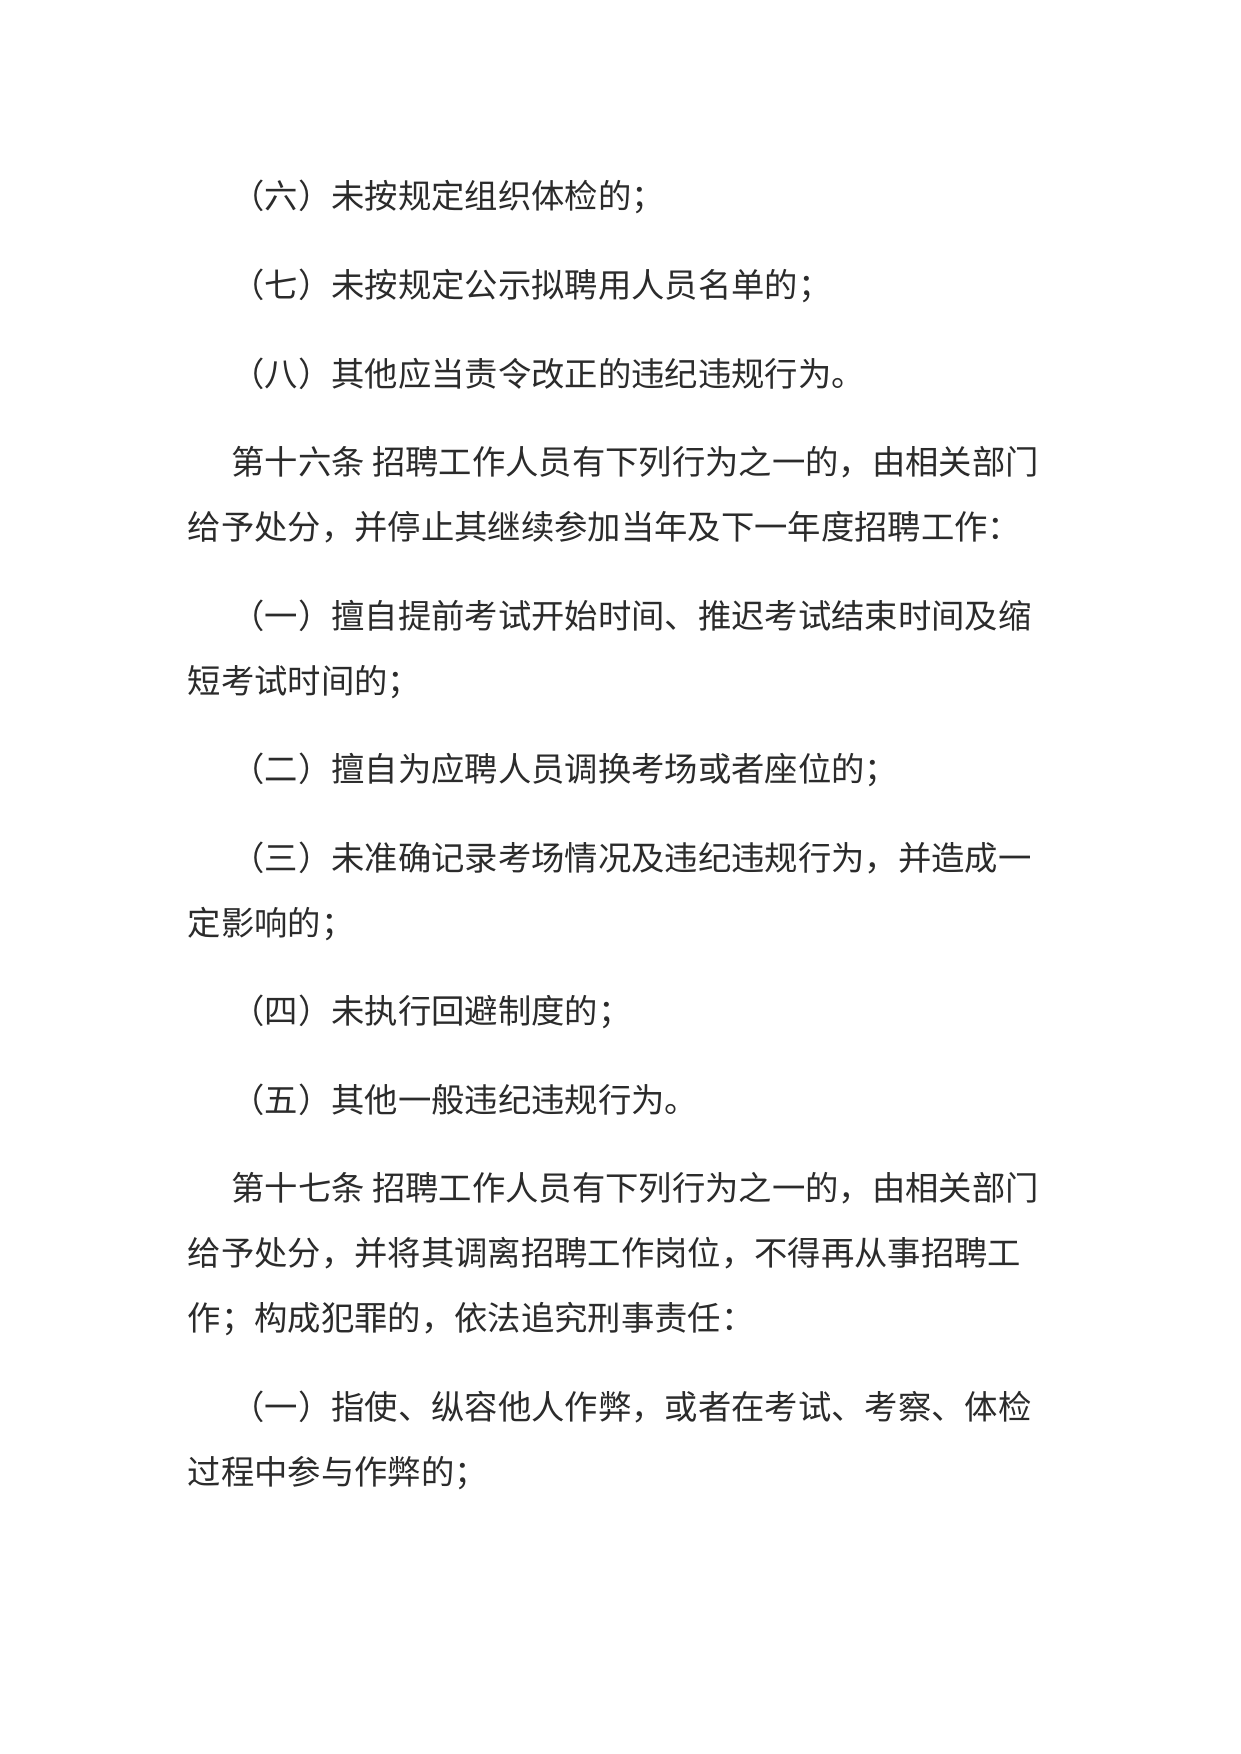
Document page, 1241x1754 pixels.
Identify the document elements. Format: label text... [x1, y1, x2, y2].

text 第十七条 招聘工作人员有下列行为之一的，由相关部门给予处分，并将其调离招聘工作岗位，不得再从事招聘工作；构成犯罪的，依法追究刑事责任： [187, 1154, 1053, 1349]
text （三）未准确记录考场情况及违纪违规行为，并造成一定影响的； [187, 823, 1053, 953]
text 第十六条 招聘工作人员有下列行为之一的，由相关部门给予处分，并停止其继续参加当年及下一年度招聘工作： [187, 428, 1053, 558]
text （六）未按规定组织体检的； [187, 162, 1053, 227]
text （一）擅自提前考试开始时间、推迟考试结束时间及缩短考试时间的； [187, 581, 1053, 711]
text （八）其他应当责令改正的违纪违规行为。 [187, 339, 1053, 404]
text （一）指使、纵容他人作弊，或者在考试、考察、体检过程中参与作弊的； [187, 1372, 1053, 1502]
text （五）其他一般违纪违规行为。 [187, 1065, 1053, 1130]
text （四）未执行回避制度的； [187, 977, 1053, 1042]
text （二）擅自为应聘人员调换考场或者座位的； [187, 735, 1053, 800]
text （七）未按规定公示拟聘用人员名单的； [187, 251, 1053, 316]
